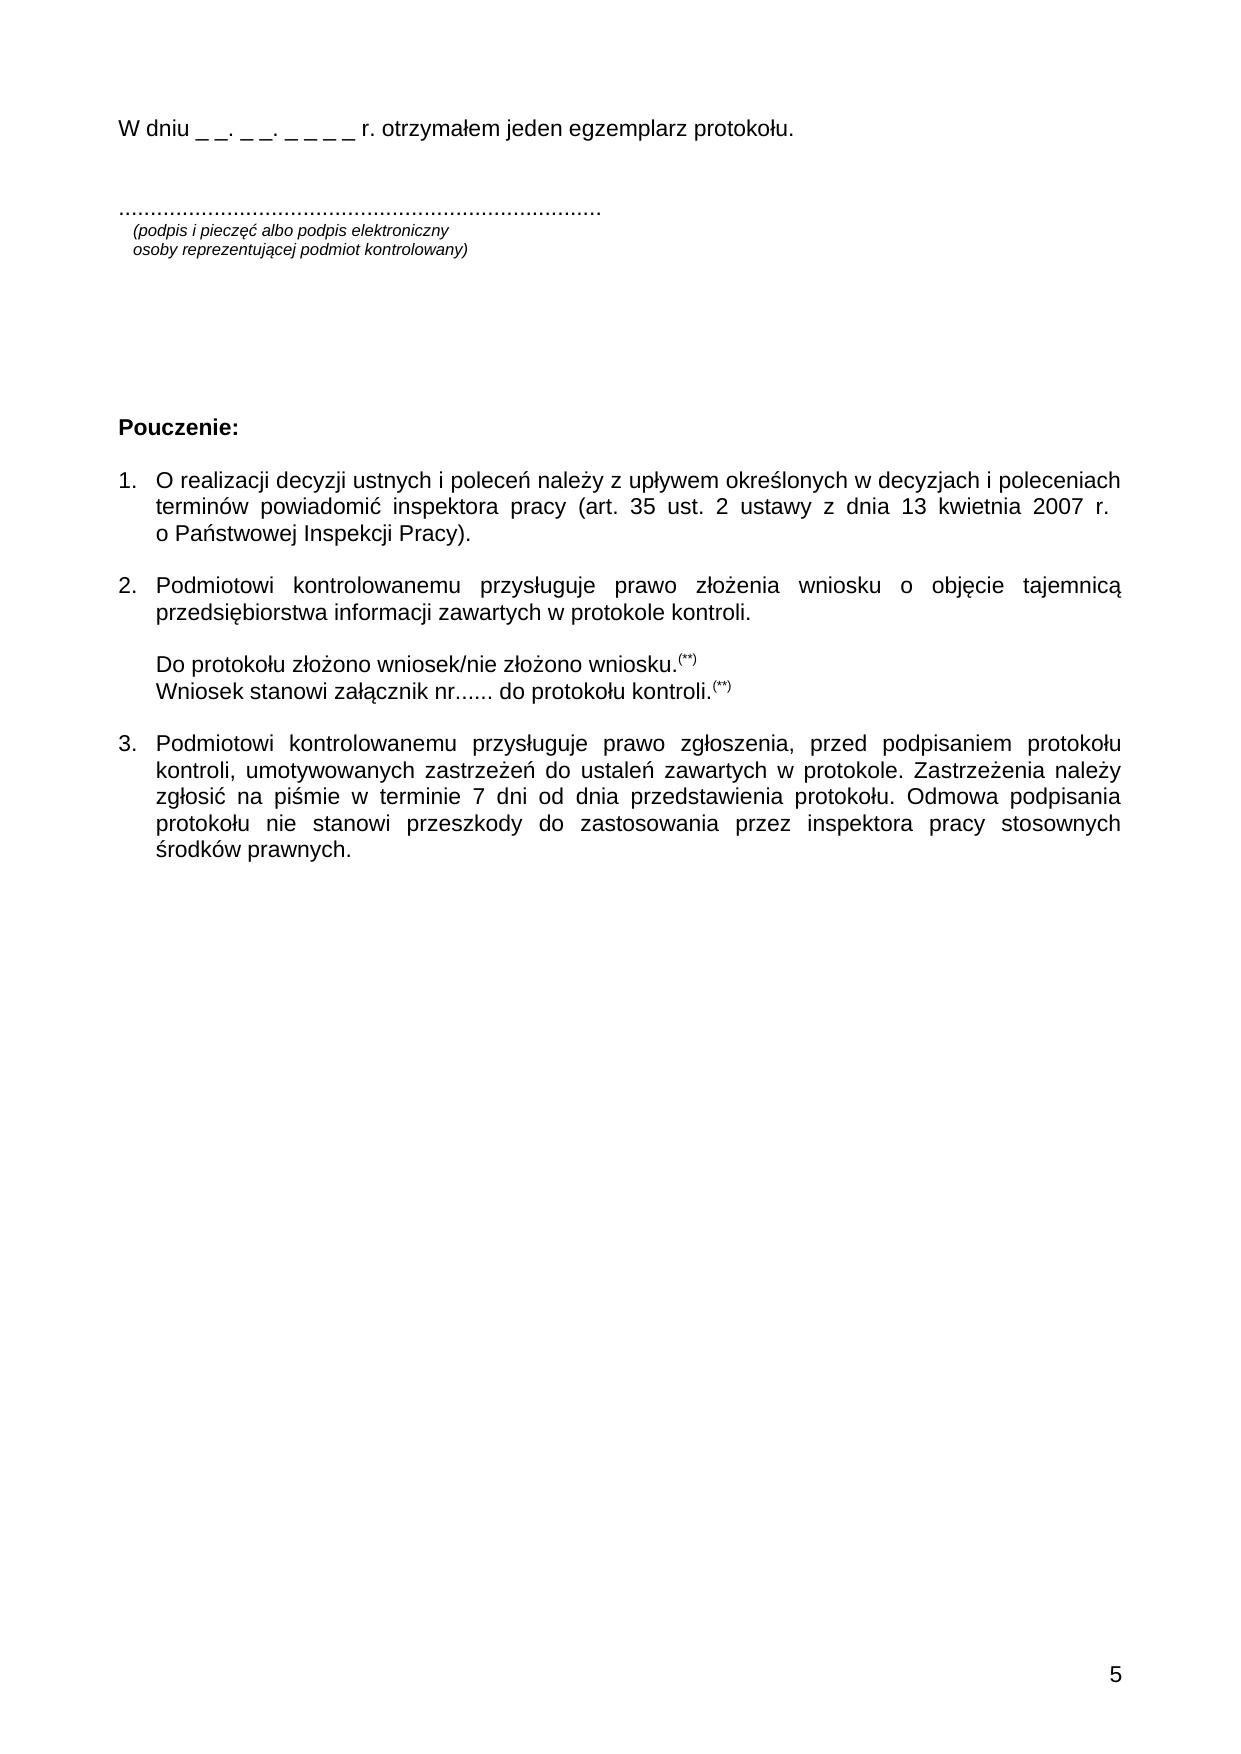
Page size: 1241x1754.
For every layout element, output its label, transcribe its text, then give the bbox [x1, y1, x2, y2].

text W dniu _ _. _ _. _ _ _ _ r. otrzymałem jeden egzemplarz protokołu. [118, 115, 1122, 141]
text Do protokołu złożono wniosek/nie złożono wniosku.(**) [118, 651, 1122, 678]
text osoby reprezentującej podmiot kontrolowany) [118, 239, 1122, 259]
text 2. Podmiotowi kontrolowanemu przysługuje prawo złożenia wniosku o objęcie tajemnicą przedsiębiorstwa informacji zawartych w protokole kontroli. [118, 572, 1122, 625]
text 3. Podmiotowi kontrolowanemu przysługuje prawo zgłoszenia, przed podpisaniem protokołu kontroli, umotywowanych zastrzeżeń do ustaleń zawartych w protokole. Zastrzeżenia należy zgłosić na piśmie w terminie 7 dni od dnia przedstawienia protokołu. Odmowa podpisania protokołu nie stanowi przeszkody do zastosowania przez inspektora pracy stosownych środków prawnych. [118, 730, 1122, 862]
text ............................................................................ [118, 194, 1122, 220]
text (podpis i pieczęć albo podpis elektroniczny [118, 220, 1122, 239]
text Pouczenie: [118, 414, 1122, 441]
text Wniosek stanowi załącznik nr...... do protokołu kontroli.(**) [118, 678, 1122, 704]
text 1. O realizacji decyzji ustnych i poleceń należy z upływem określonych w decyzjach i poleceniach terminów powiadomić inspektora pracy (art. 35 ust. 2 ustawy z dnia 13 kwietnia 2007 r. o Państwowej Inspekcji Pracy). [118, 467, 1122, 546]
